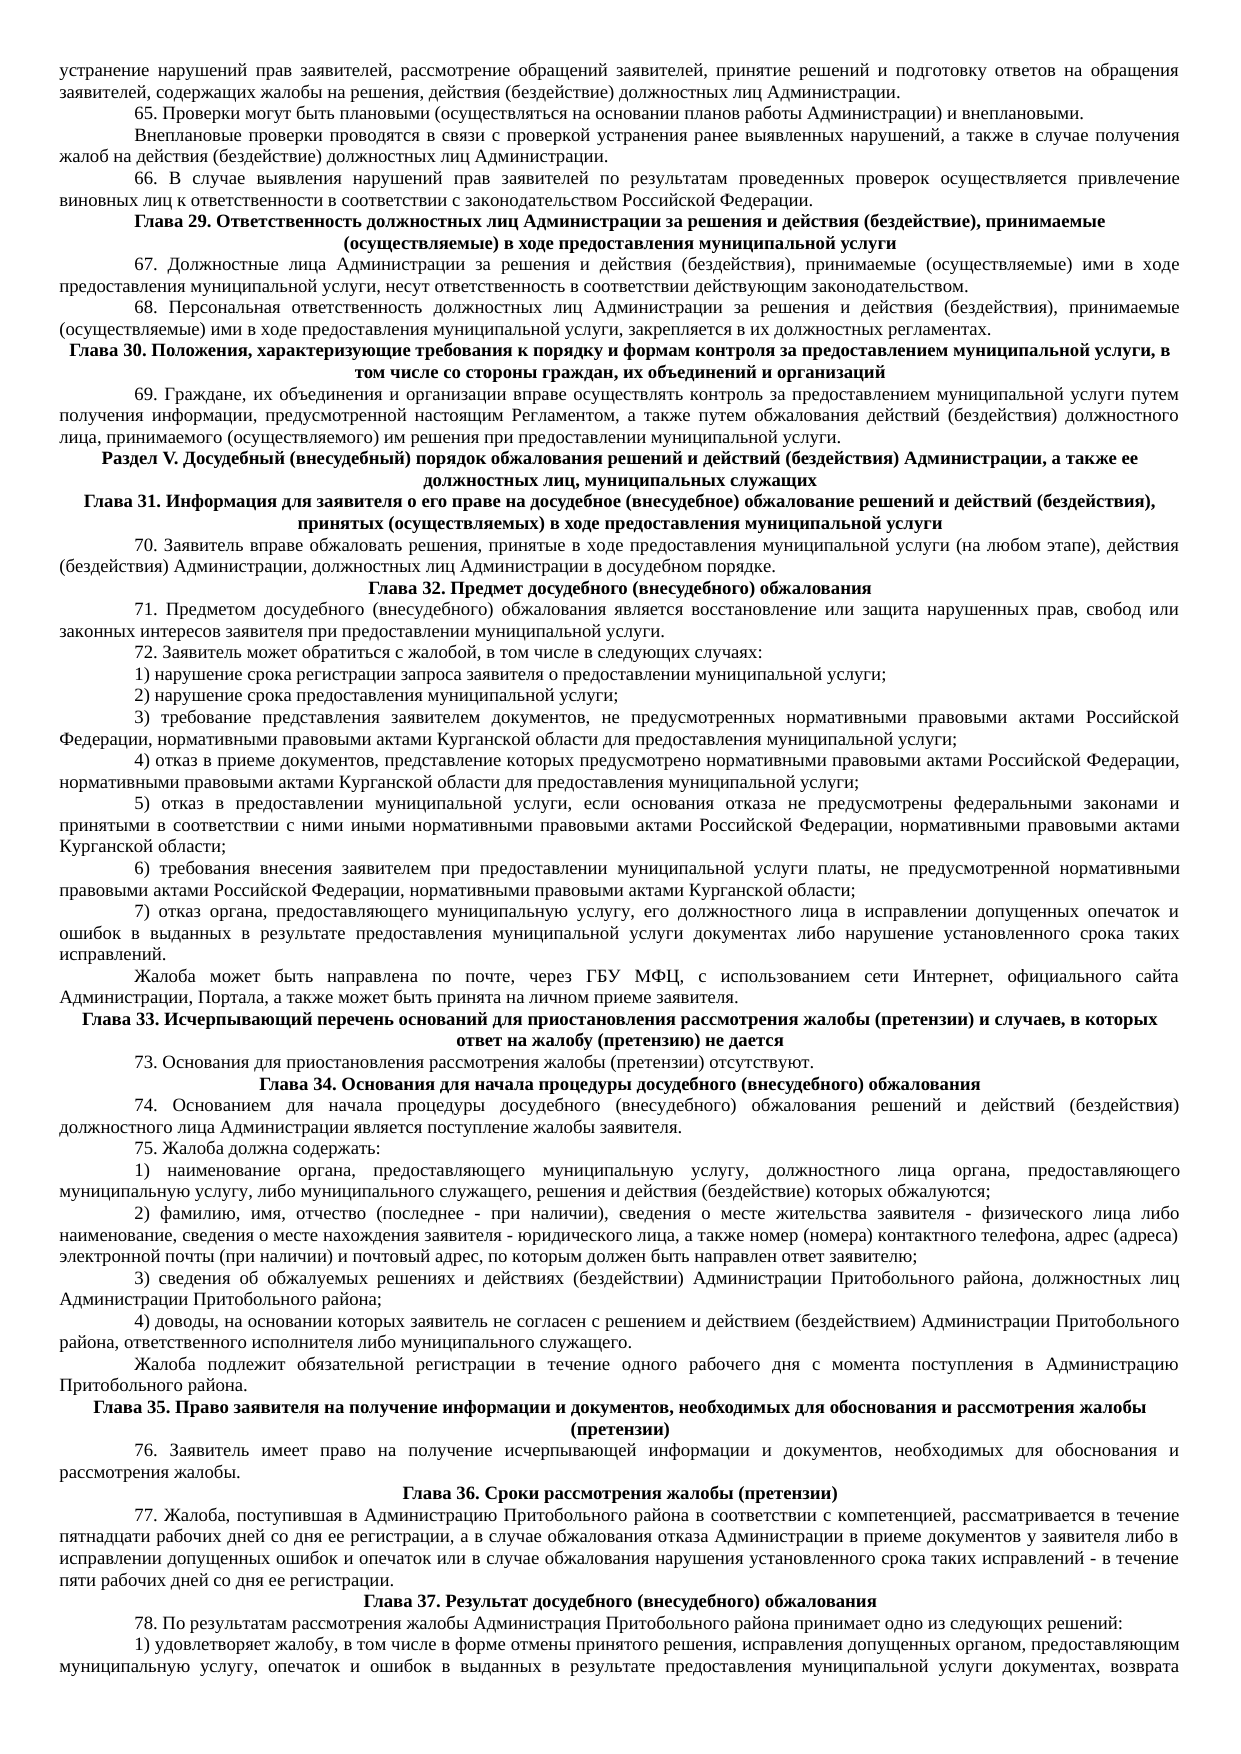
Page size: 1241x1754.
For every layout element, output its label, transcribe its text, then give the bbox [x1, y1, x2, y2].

text 67. Должностные лица Администрации за решения и действия (бездействия), принимаемые (осуществляемые) ими в ходе предоставления муниципальной услуги, несут ответственность в соответствии действующим законодательством. [59, 253, 1181, 296]
text 71. Предметом досудебного (внесудебного) обжалования является восстановление или защита нарушенных прав, свобод или законных интересов заявителя при предоставлении муниципальной услуги. [59, 598, 1181, 641]
text 66. В случае выявления нарушений прав заявителей по результатам проведенных проверок осуществляется привлечение виновных лиц к ответственности в соответствии с законодательством Российской Федерации. [59, 167, 1181, 210]
text Глава 33. Исчерпывающий перечень оснований для приостановления рассмотрения жалобы (претензии) и случаев, в которых ответ на жалобу (претензию) не дается [59, 1008, 1181, 1051]
text 75. Жалоба должна содержать: [59, 1137, 1181, 1159]
text 78. По результатам рассмотрения жалобы Администрация Притобольного района принимает одно из следующих решений: [59, 1612, 1181, 1633]
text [59, 1633, 1181, 1676]
text 6) требования внесения заявителем при предоставлении муниципальной услуги платы, не предусмотренной нормативными правовыми актами Российской Федерации, нормативными правовыми актами Курганской области; [59, 857, 1181, 900]
text Глава 31. Информация для заявителя о его праве на досудебное (внесудебное) обжалование решений и действий (бездействия), принятых (осуществляемых) в ходе предоставления муниципальной услуги [59, 490, 1181, 533]
text Глава 36. Сроки рассмотрения жалобы (претензии) [59, 1482, 1181, 1504]
text 76. Заявитель имеет право на получение исчерпывающей информации и документов, необходимых для обоснования и рассмотрения жалобы. [59, 1439, 1181, 1482]
text 1) наименование органа, предоставляющего муниципальную услугу, должностного лица органа, предоставляющего муниципальную услугу, либо муниципального служащего, решения и действия (бездействие) которых обжалуются; [59, 1159, 1181, 1202]
text 4) доводы, на основании которых заявитель не согласен с решением и действием (бездействием) Администрации Притобольного района, ответственного исполнителя либо муниципального служащего. [59, 1310, 1181, 1353]
text 1) нарушение срока регистрации запроса заявителя о предоставлении муниципальной услуги; [59, 663, 1181, 684]
text 70. Заявитель вправе обжаловать решения, принятые в ходе предоставления муниципальной услуги (на любом этапе), действия (бездействия) Администрации, должностных лиц Администрации в досудебном порядке. [59, 533, 1181, 577]
text 77. Жалоба, поступившая в Администрацию Притобольного района в соответствии с компетенцией, рассматривается в течение пятнадцати рабочих дней со дня ее регистрации, а в случае обжалования отказа Администрации в приеме документов у заявителя либо в исправлении допущенных ошибок и опечаток или в случае обжалования нарушения установленного срока таких исправлений - в течение пяти рабочих дней со дня ее регистрации. [59, 1504, 1181, 1590]
text 5) отказ в предоставлении муниципальной услуги, если основания отказа не предусмотрены федеральными законами и принятыми в соответствии с ними иными нормативными правовыми актами Российской Федерации, нормативными правовыми актами Курганской области; [59, 792, 1181, 857]
text 74. Основанием для начала процедуры досудебного (внесудебного) обжалования решений и действий (бездействия) должностного лица Администрации является поступление жалобы заявителя. [59, 1094, 1181, 1137]
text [59, 59, 1181, 102]
text Глава 37. Результат досудебного (внесудебного) обжалования [59, 1590, 1181, 1612]
text 68. Персональная ответственность должностных лиц Администрации за решения и действия (бездействия), принимаемые (осуществляемые) ими в ходе предоставления муниципальной услуги, закрепляется в их должностных регламентах. [59, 296, 1181, 339]
text Внеплановые проверки проводятся в связи с проверкой устранения ранее выявленных нарушений, а также в случае получения жалоб на действия (бездействие) должностных лиц Администрации. [59, 124, 1181, 167]
text Глава 30. Положения, характеризующие требования к порядку и формам контроля за предоставлением муниципальной услуги, в том числе со стороны граждан, их объединений и организаций [59, 339, 1181, 382]
text 65. Проверки могут быть плановыми (осуществляться на основании планов работы Администрации) и внеплановыми. [59, 102, 1181, 124]
text Раздел V. Досудебный (внесудебный) порядок обжалования решений и действий (бездействия) Администрации, а также ее должностных лиц, муниципальных служащих [59, 447, 1181, 490]
text 7) отказ органа, предоставляющего муниципальную услугу, его должностного лица в исправлении допущенных опечаток и ошибок в выданных в результате предоставления муниципальной услуги документах либо нарушение установленного срока таких исправлений. [59, 900, 1181, 965]
text 3) сведения об обжалуемых решениях и действиях (бездействии) Администрации Притобольного района, должностных лиц Администрации Притобольного района; [59, 1267, 1181, 1310]
text Жалоба подлежит обязательной регистрации в течение одного рабочего дня с момента поступления в Администрацию Притобольного района. [59, 1353, 1181, 1396]
text 73. Основания для приостановления рассмотрения жалобы (претензии) отсутствуют. [59, 1051, 1181, 1072]
text 2) нарушение срока предоставления муниципальной услуги; [59, 684, 1181, 706]
text Глава 29. Ответственность должностных лиц Администрации за решения и действия (бездействие), принимаемые (осуществляемые) в ходе предоставления муниципальной услуги [59, 210, 1181, 253]
text 72. Заявитель может обратиться с жалобой, в том числе в следующих случаях: [59, 641, 1181, 663]
text 4) отказ в приеме документов, представление которых предусмотрено нормативными правовыми актами Российской Федерации, нормативными правовыми актами Курганской области для предоставления муниципальной услуги; [59, 749, 1181, 792]
text Глава 32. Предмет досудебного (внесудебного) обжалования [59, 577, 1181, 598]
text 69. Граждане, их объединения и организации вправе осуществлять контроль за предоставлением муниципальной услуги путем получения информации, предусмотренной настоящим Регламентом, а также путем обжалования действий (бездействия) должностного лица, принимаемого (осуществляемого) им решения при предоставлении муниципальной услуги. [59, 382, 1181, 447]
text Жалоба может быть направлена по почте, через ГБУ МФЦ, с использованием сети Интернет, официального сайта Администрации, Портала, а также может быть принята на личном приеме заявителя. [59, 965, 1181, 1008]
text 3) требование представления заявителем документов, не предусмотренных нормативными правовыми актами Российской Федерации, нормативными правовыми актами Курганской области для предоставления муниципальной услуги; [59, 706, 1181, 749]
text Глава 35. Право заявителя на получение информации и документов, необходимых для обоснования и рассмотрения жалобы (претензии) [59, 1396, 1181, 1439]
text Глава 34. Основания для начала процедуры досудебного (внесудебного) обжалования [59, 1072, 1181, 1094]
text 2) фамилию, имя, отчество (последнее - при наличии), сведения о месте жительства заявителя - физического лица либо наименование, сведения о месте нахождения заявителя - юридического лица, а также номер (номера) контактного телефона, адрес (адреса) электронной почты (при наличии) и почтовый адрес, по которым должен быть направлен ответ заявителю; [59, 1202, 1181, 1267]
